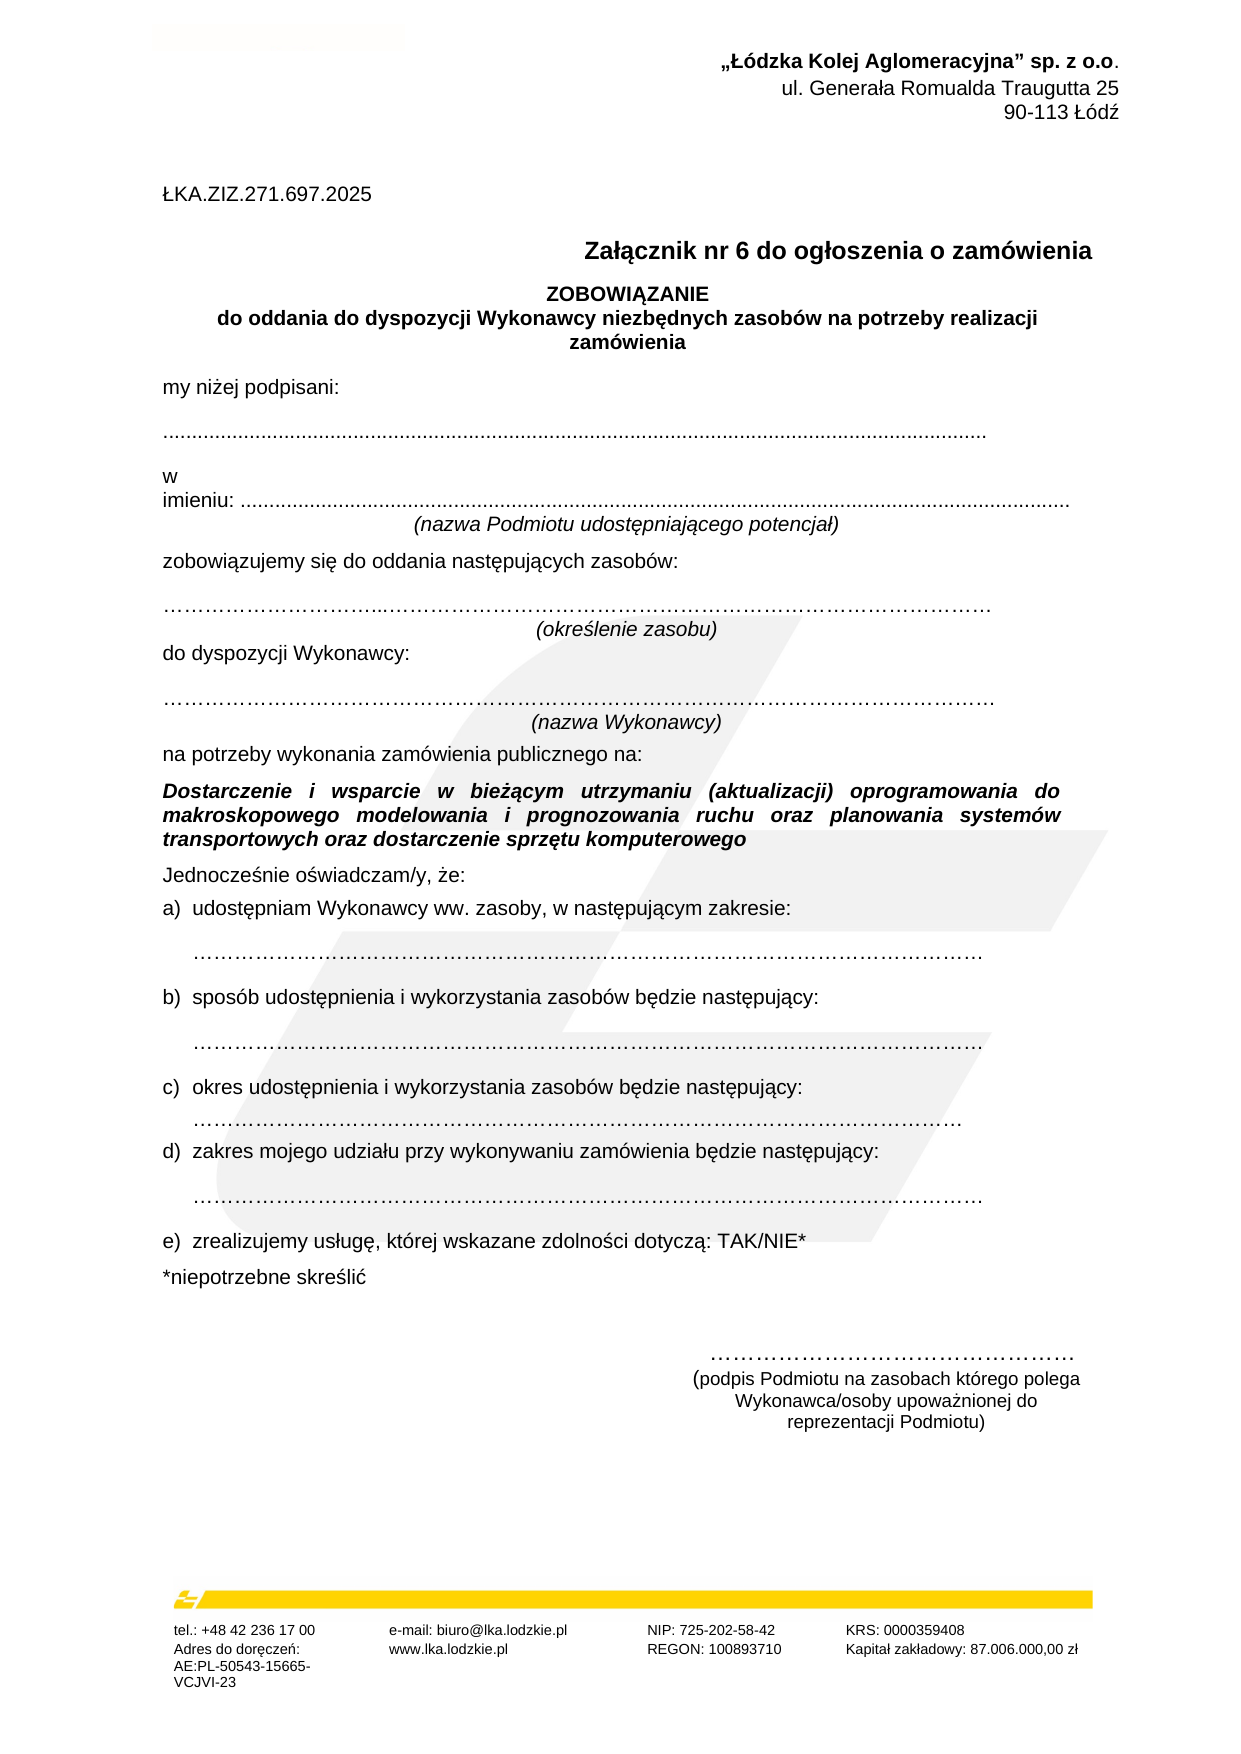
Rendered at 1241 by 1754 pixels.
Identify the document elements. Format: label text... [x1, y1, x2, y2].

text (określenie zasobu) [162, 617, 1093, 641]
text (nazwa Podmiotu udostępniającego potencjał) [162, 512, 1093, 536]
list zakres mojego udziału przy wykonywaniu zamówienia będzie następujący: [162, 1139, 1063, 1163]
text zobowiązujemy się do oddania następujących zasobów: [162, 548, 1093, 572]
list okres udostępnienia i wykorzystania zasobów będzie następujący: [162, 1074, 1063, 1098]
text ………………………………………………………………………………………………………… [162, 686, 1093, 710]
text …………………………...…………………………………………………………………………… [162, 593, 1093, 617]
text (podpis Podmiotu na zasobach którego polega Wykonawca/osoby upoważnionej do reprezentacji Podmiotu) [679, 1366, 1093, 1433]
text Jednocześnie oświadczam/y, że: [162, 863, 1063, 887]
text ………………………………………………………………………………………………… [192, 1107, 1063, 1131]
text w imieniu: ................................................................................................................................................ [162, 464, 1093, 512]
picture [12, 24, 1241, 1754]
text …………………………………………………………………………………………………… [192, 940, 1093, 964]
list udostępniam Wykonawcy ww. zasoby, w następującym zakresie: [162, 895, 1093, 919]
list sposób udostępnienia i wykorzystania zasobów będzie następujący: [162, 985, 1063, 1009]
text do dyspozycji Wykonawcy: [162, 641, 1093, 665]
text Dostarczenie i wsparcie w bieżącym utrzymaniu (aktualizacji) oprogramowania do makroskopowego modelowania i prognozowania ruchu oraz planowania systemów transportowych oraz dostarczenie sprzętu komputerowego [162, 779, 1063, 851]
text ………………………………………… [679, 1339, 1093, 1366]
text Załącznik nr 6 do ogłoszenia o zamówienia [162, 236, 1093, 265]
text ZOBOWIĄZANIE [162, 282, 1093, 306]
text …………………………………………………………………………………………………… [192, 1030, 1093, 1054]
text ............................................................................................................................................... [162, 419, 1093, 443]
list zrealizujemy usługę, której wskazane zdolności dotyczą: TAK/NIE* [162, 1229, 1063, 1253]
text na potrzeby wykonania zamówienia publicznego na: [162, 742, 1093, 766]
text my niżej podpisani: [162, 374, 1093, 398]
text do oddania do dyspozycji Wykonawcy niezbędnych zasobów na potrzeby realizacji zamówienia [162, 306, 1093, 354]
text (nazwa Wykonawcy) [162, 710, 1093, 734]
text *niepotrzebne skreślić [162, 1265, 1063, 1289]
text …………………………………………………………………………………………………… [192, 1184, 1093, 1208]
